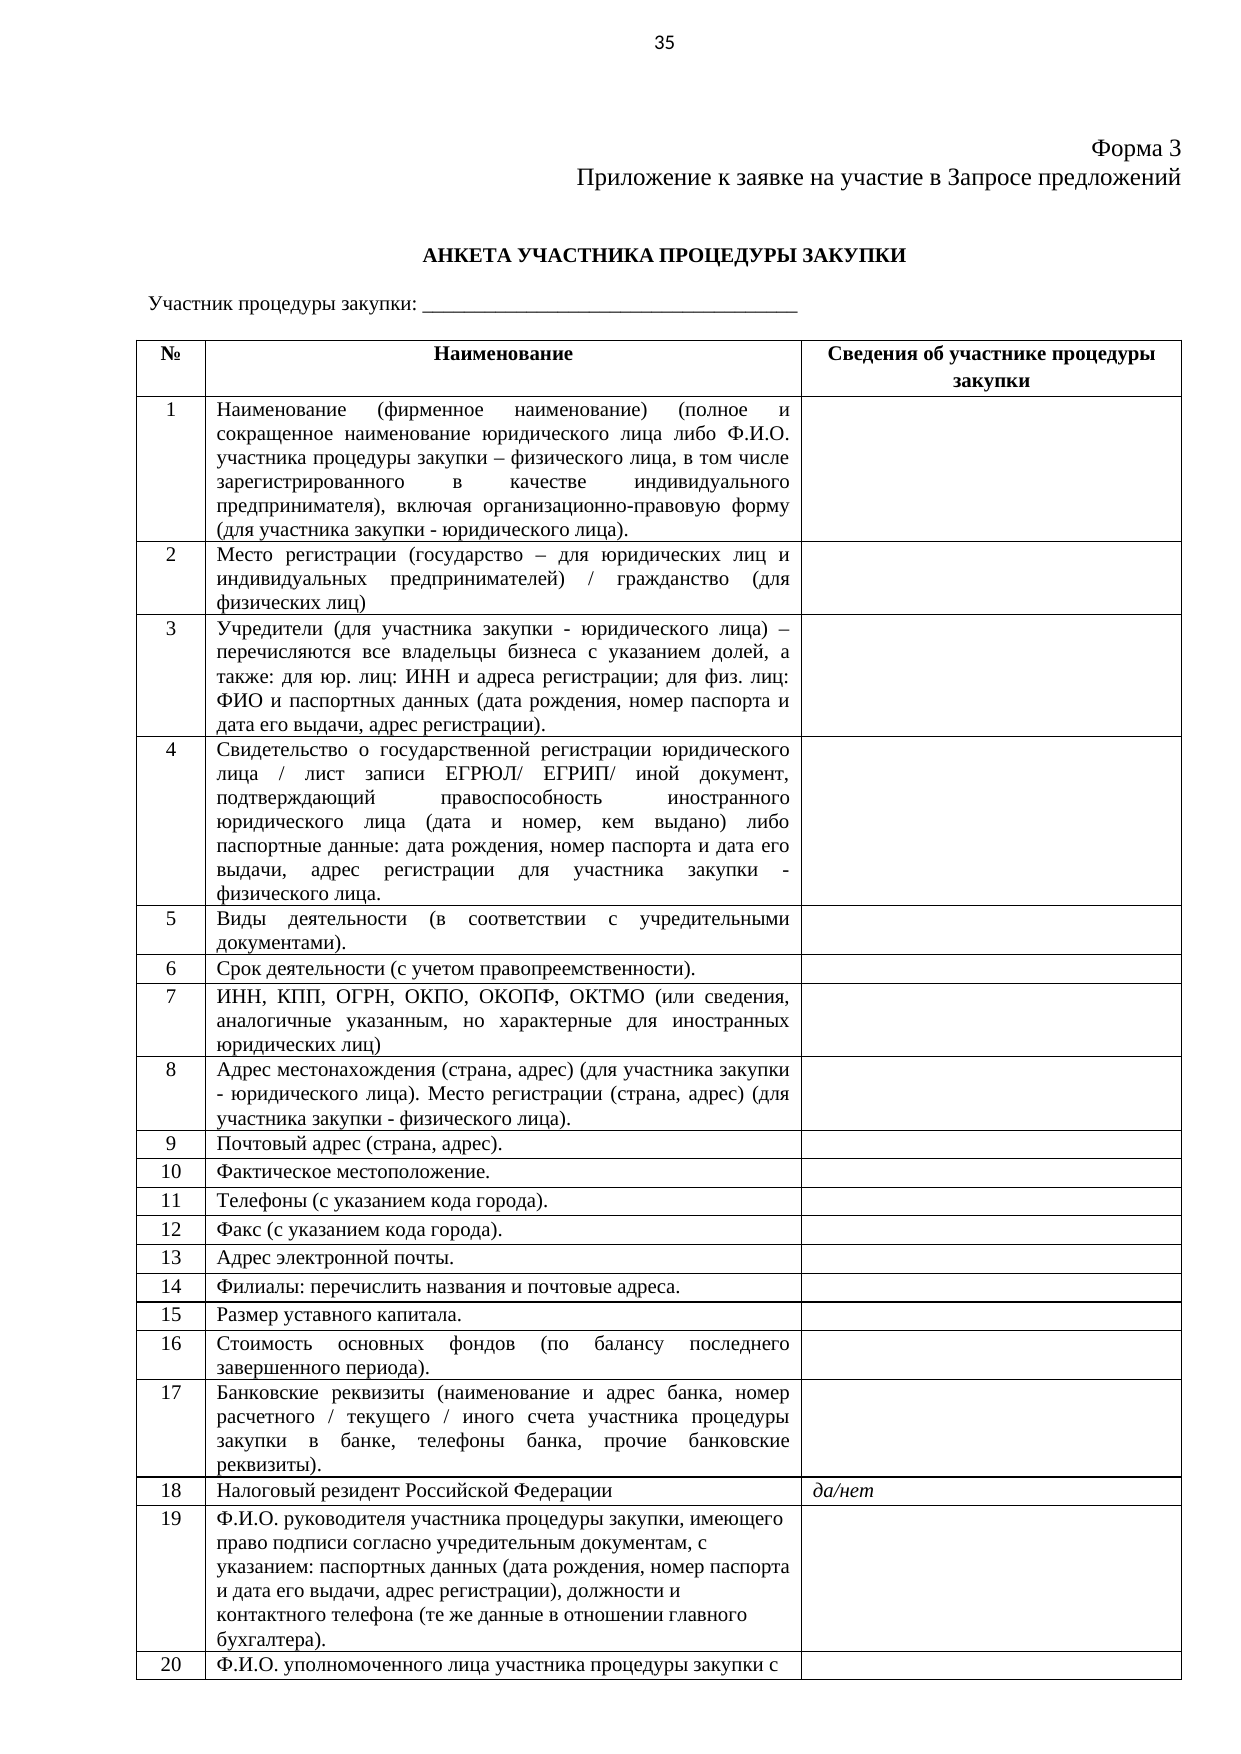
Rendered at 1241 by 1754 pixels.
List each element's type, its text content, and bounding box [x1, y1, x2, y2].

text Форма 3 [148, 133, 1181, 162]
table_cell Наименование (фирменное наименование) (полное и сокращенное наименование юридического лица либо Ф.И.О. участника процедуры закупки – физического лица, в том числе зарегистрированного в качестве индивидуального предпринимателя), включая организационно-правовую форму (для участника закупки - юридического лица). [206, 397, 801, 541]
table_cell 11 [137, 1188, 205, 1215]
table_cell Размер уставного капитала. [206, 1303, 801, 1330]
table_cell 4 [137, 737, 205, 905]
table_cell [802, 906, 1181, 954]
table_cell Стоимость основных фондов (по балансу последнего завершенного периода). [206, 1331, 801, 1379]
table_header № [137, 341, 205, 396]
table_cell 2 [137, 542, 205, 614]
table_cell [802, 1188, 1181, 1215]
table_cell [802, 1303, 1181, 1330]
table_cell [802, 1380, 1181, 1476]
table_cell 9 [137, 1131, 205, 1158]
table_cell 18 [137, 1478, 205, 1505]
table_cell [802, 1216, 1181, 1244]
table_cell Фактическое местоположение. [206, 1159, 801, 1187]
text Приложение к заявке на участие в Запросе предложений [148, 162, 1181, 190]
table_cell Ф.И.О. руководителя участника процедуры закупки, имеющего право подписи согласно учредительным документам, с указанием: паспортных данных (дата рождения, номер паспорта и дата его выдачи, адрес регистрации), должности и контактного телефона (те же данные в отношении главного бухгалтера). [206, 1506, 801, 1651]
table_cell 16 [137, 1331, 205, 1379]
table_cell Почтовый адрес (страна, адрес). [206, 1131, 801, 1158]
table_cell [802, 542, 1181, 614]
table_cell 10 [137, 1159, 205, 1187]
table_cell 1 [137, 397, 205, 541]
text АНКЕТА УЧАСТНИКА ПРОЦЕДУРЫ ЗАКУПКИ [148, 243, 1181, 267]
table_cell [802, 1131, 1181, 1158]
table_cell 7 [137, 984, 205, 1056]
table_cell [802, 1652, 1181, 1679]
table_cell Банковские реквизиты (наименование и адрес банка, номер расчетного / текущего / иного счета участника процедуры закупки в банке, телефоны банка, прочие банковские реквизиты). [206, 1380, 801, 1476]
table_header Наименование [206, 341, 801, 396]
table_cell [802, 1057, 1181, 1129]
table_cell 14 [137, 1274, 205, 1301]
table_cell [802, 1274, 1181, 1301]
table_cell 20 [137, 1652, 205, 1679]
table_cell 15 [137, 1303, 205, 1330]
table_cell Учредители (для участника закупки - юридического лица) – перечисляются все владельцы бизнеса с указанием долей, а также: для юр. лиц: ИНН и адреса регистрации; для физ. лиц: ФИО и паспортных данных (дата рождения, номер паспорта и дата его выдачи, адрес регистрации). [206, 615, 801, 736]
table_cell да/нет [802, 1478, 1181, 1505]
table_cell Срок деятельности (с учетом правопреемственности). [206, 955, 801, 983]
table_header Сведения об участнике процедуры закупки [802, 341, 1181, 396]
table_cell 8 [137, 1057, 205, 1129]
table_cell Место регистрации (государство – для юридических лиц и индивидуальных предпринимателей) / гражданство (для физических лиц) [206, 542, 801, 614]
table_cell Адрес электронной почты. [206, 1245, 801, 1273]
table_cell 5 [137, 906, 205, 954]
table_cell [802, 984, 1181, 1056]
table_cell [802, 737, 1181, 905]
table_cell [206, 1652, 801, 1679]
table_cell 3 [137, 615, 205, 736]
text Участник процедуры закупки: ____________________________________ [148, 291, 1181, 315]
table_cell Налоговый резидент Российской Федерации [206, 1478, 801, 1505]
table_cell [802, 397, 1181, 541]
table_cell ИНН, КПП, ОГРН, ОКПО, ОКОПФ, ОКТМО (или сведения, аналогичные указанным, но характерные для иностранных юридических лиц) [206, 984, 801, 1056]
table_cell [802, 1506, 1181, 1651]
table_cell [802, 1245, 1181, 1273]
table_cell Адрес местонахождения (страна, адрес) (для участника закупки - юридического лица). Место регистрации (страна, адрес) (для участника закупки - физического лица). [206, 1057, 801, 1129]
table_cell Филиалы: перечислить названия и почтовые адреса. [206, 1274, 801, 1301]
table_cell 17 [137, 1380, 205, 1476]
table_cell Факс (с указанием кода города). [206, 1216, 801, 1244]
table_cell [802, 1331, 1181, 1379]
table_cell 19 [137, 1506, 205, 1651]
table_cell [802, 955, 1181, 983]
table_cell Виды деятельности (в соответствии с учредительными документами). [206, 906, 801, 954]
table_cell 12 [137, 1216, 205, 1244]
table_cell [802, 615, 1181, 736]
table_cell 13 [137, 1245, 205, 1273]
table_cell 6 [137, 955, 205, 983]
table_cell Телефоны (с указанием кода города). [206, 1188, 801, 1215]
table_cell [802, 1159, 1181, 1187]
table_cell Свидетельство о государственной регистрации юридического лица / лист записи ЕГРЮЛ/ ЕГРИП/ иной документ, подтверждающий правоспособность иностранного юридического лица (дата и номер, кем выдано) либо паспортные данные: дата рождения, номер паспорта и дата его выдачи, адрес регистрации для участника закупки - физического лица. [206, 737, 801, 905]
